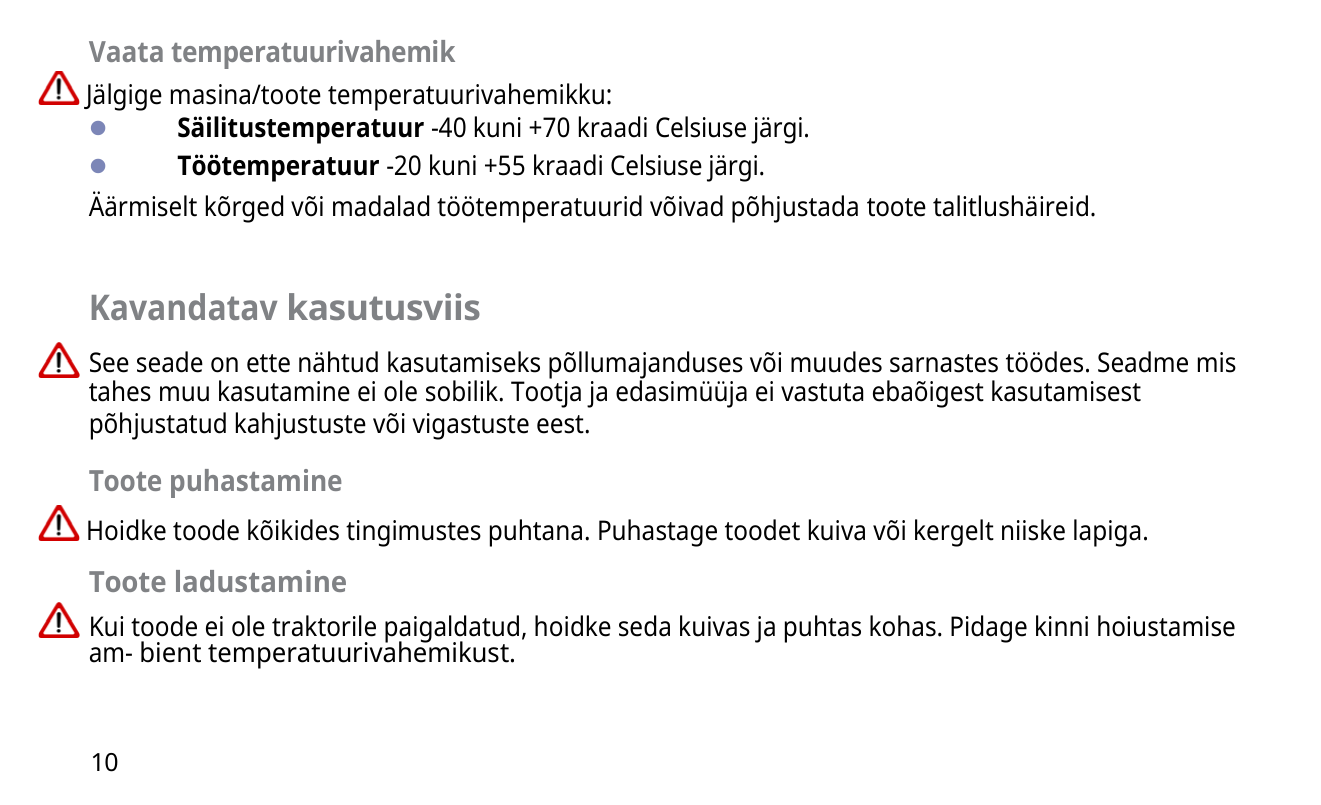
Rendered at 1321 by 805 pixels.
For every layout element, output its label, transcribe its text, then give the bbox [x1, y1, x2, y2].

text Jälgige masina/toote temperatuurivahemikku: [38, 76, 1258, 111]
list Töötemperatuur -20 kuni +55 kraadi Celsiuse järgi. [88, 147, 1258, 183]
subtitle Vaata temperatuurivahemik [88, 32, 1258, 71]
picture [38, 342, 80, 378]
picture [38, 71, 80, 105]
text See seade on ette nähtud kasutamiseks põllumajanduses või muudes sarnastes töödes. Seadme mis tahes muu kasutamine ei ole sobilik. Tootja ja edasimüüja ei vastuta ebaõigest kasutamisest põhjustatud kahjustuste või vigastuste eest. [88, 347, 1258, 441]
subtitle Kavandatav kasutusviis [88, 282, 1258, 330]
text Äärmiselt kõrged või madalad töötemperatuurid võivad põhjustada toote talitlushäireid. [88, 187, 1258, 224]
text Hoidke toode kõikides tingimustes puhtana. Puhastage toodet kuiva või kergelt niiske lapiga. [38, 505, 1258, 548]
subtitle Toote puhastamine [88, 460, 1258, 500]
text Kui toode ei ole traktorile paigaldatud, hoidke seda kuivas ja puhtas kohas. Pidage kinni hoiustamise am- bient temperatuurivahemikust. [88, 613, 1258, 671]
picture [38, 602, 80, 638]
subtitle Toote ladustamine [88, 562, 1258, 601]
list Säilitustemperatuur -40 kuni +70 kraadi Celsiuse järgi. [88, 111, 1258, 144]
picture [38, 505, 80, 541]
